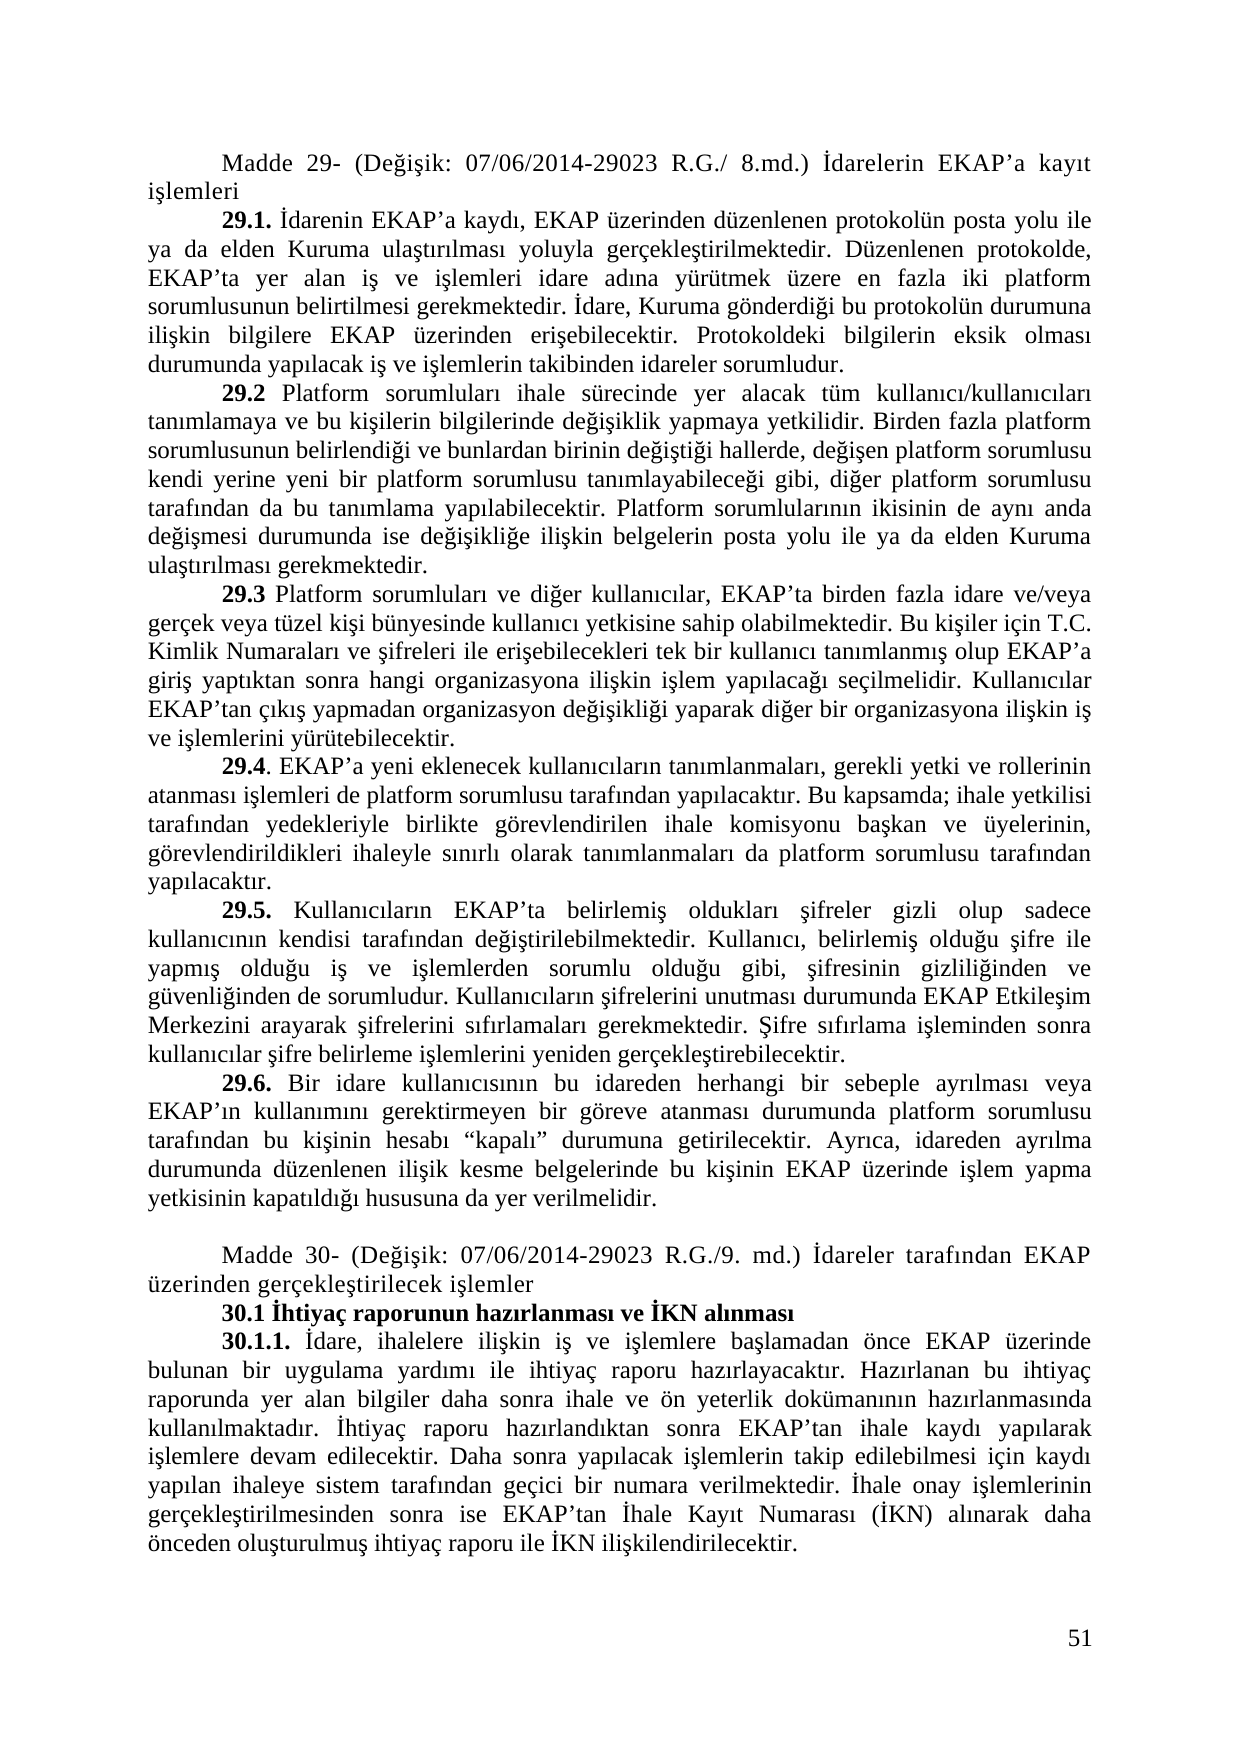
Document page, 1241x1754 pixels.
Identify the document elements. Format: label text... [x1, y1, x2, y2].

text 29.3 Platform sorumluları ve diğer kullanıcılar, EKAP’ta birden fazla idare ve/veya gerçek veya tüzel kişi bünyesinde kullanıcı yetkisine sahip olabilmektedir. Bu kişiler için T.C. Kimlik Numaraları ve şifreleri ile erişebilecekleri tek bir kullanıcı tanımlanmış olup EKAP’a giriş yaptıktan sonra hangi organizasyona ilişkin işlem yapılacağı seçilmelidir. Kullanıcılar EKAP’tan çıkış yapmadan organizasyon değişikliği yaparak diğer bir organizasyona ilişkin iş ve işlemlerini yürütebilecektir. [148, 579, 1092, 751]
text 30.1.1. İdare, ihalelere ilişkin iş ve işlemlere başlamadan önce EKAP üzerinde bulunan bir uygulama yardımı ile ihtiyaç raporu hazırlayacaktır. Hazırlanan bu ihtiyaç raporunda yer alan bilgiler daha sonra ihale ve ön yeterlik dokümanının hazırlanmasında kullanılmaktadır. İhtiyaç raporu hazırlandıktan sonra EKAP’tan ihale kaydı yapılarak işlemlere devam edilecektir. Daha sonra yapılacak işlemlerin takip edilebilmesi için kaydı yapılan ihaleye sistem tarafından geçici bir numara verilmektedir. İhale onay işlemlerinin gerçekleştirilmesinden sonra ise EKAP’tan İhale Kayıt Numarası (İKN) alınarak daha önceden oluşturulmuş ihtiyaç raporu ile İKN ilişkilendirilecektir. [148, 1326, 1092, 1556]
text 29.1. İdarenin EKAP’a kaydı, EKAP üzerinden düzenlenen protokolün posta yolu ile ya da elden Kuruma ulaştırılması yoluyla gerçekleştirilmektedir. Düzenlenen protokolde, EKAP’ta yer alan iş ve işlemleri idare adına yürütmek üzere en fazla iki platform sorumlusunun belirtilmesi gerekmektedir. İdare, Kuruma gönderdiği bu protokolün durumuna ilişkin bilgilere EKAP üzerinden erişebilecektir. Protokoldeki bilgilerin eksik olması durumunda yapılacak iş ve işlemlerin takibinden idareler sorumludur. [148, 205, 1092, 378]
text 29.6. Bir idare kullanıcısının bu idareden herhangi bir sebeple ayrılması veya EKAP’ın kullanımını gerektirmeyen bir göreve atanması durumunda platform sorumlusu tarafından bu kişinin hesabı “kapalı” durumuna getirilecektir. Ayrıca, idareden ayrılma durumunda düzenlenen ilişik kesme belgelerinde bu kişinin EKAP üzerinde işlem yapma yetkisinin kapatıldığı hususuna da yer verilmelidir. [148, 1068, 1092, 1211]
text 29.4. EKAP’a yeni eklenecek kullanıcıların tanımlanmaları, gerekli yetki ve rollerinin atanması işlemleri de platform sorumlusu tarafından yapılacaktır. Bu kapsamda; ihale yetkilisi tarafından yedekleriyle birlikte görevlendirilen ihale komisyonu başkan ve üyelerinin, görevlendirildikleri ihaleyle sınırlı olarak tanımlanmaları da platform sorumlusu tarafından yapılacaktır. [148, 751, 1092, 895]
text 29.5. Kullanıcıların EKAP’ta belirlemiş oldukları şifreler gizli olup sadece kullanıcının kendisi tarafından değiştirilebilmektedir. Kullanıcı, belirlemiş olduğu şifre ile yapmış olduğu iş ve işlemlerden sorumlu olduğu gibi, şifresinin gizliliğinden ve güvenliğinden de sorumludur. Kullanıcıların şifrelerini unutması durumunda EKAP Etkileşim Merkezini arayarak şifrelerini sıfırlamaları gerekmektedir. Şifre sıfırlama işleminden sonra kullanıcılar şifre belirleme işlemlerini yeniden gerçekleştirebilecektir. [148, 895, 1092, 1068]
subtitle 30.1 İhtiyaç raporunun hazırlanması ve İKN alınması [148, 1298, 1092, 1326]
text 29.2 Platform sorumluları ihale sürecinde yer alacak tüm kullanıcı/kullanıcıları tanımlamaya ve bu kişilerin bilgilerinde değişiklik yapmaya yetkilidir. Birden fazla platform sorumlusunun belirlendiği ve bunlardan birinin değiştiği hallerde, değişen platform sorumlusu kendi yerine yeni bir platform sorumlusu tanımlayabileceği gibi, diğer platform sorumlusu tarafından da bu tanımlama yapılabilecektir. Platform sorumlularının ikisinin de aynı anda değişmesi durumunda ise değişikliğe ilişkin belgelerin posta yolu ile ya da elden Kuruma ulaştırılması gerekmektedir. [148, 378, 1092, 579]
subtitle Madde 30- (Değişik: 07/06/2014-29023 R.G./9. md.) İdareler tarafından EKAP üzerinden gerçekleştirilecek işlemler [148, 1240, 1092, 1298]
subtitle Madde 29- (Değişik: 07/06/2014-29023 R.G./ 8.md.) İdarelerin EKAP’a kayıt işlemleri [148, 148, 1092, 205]
